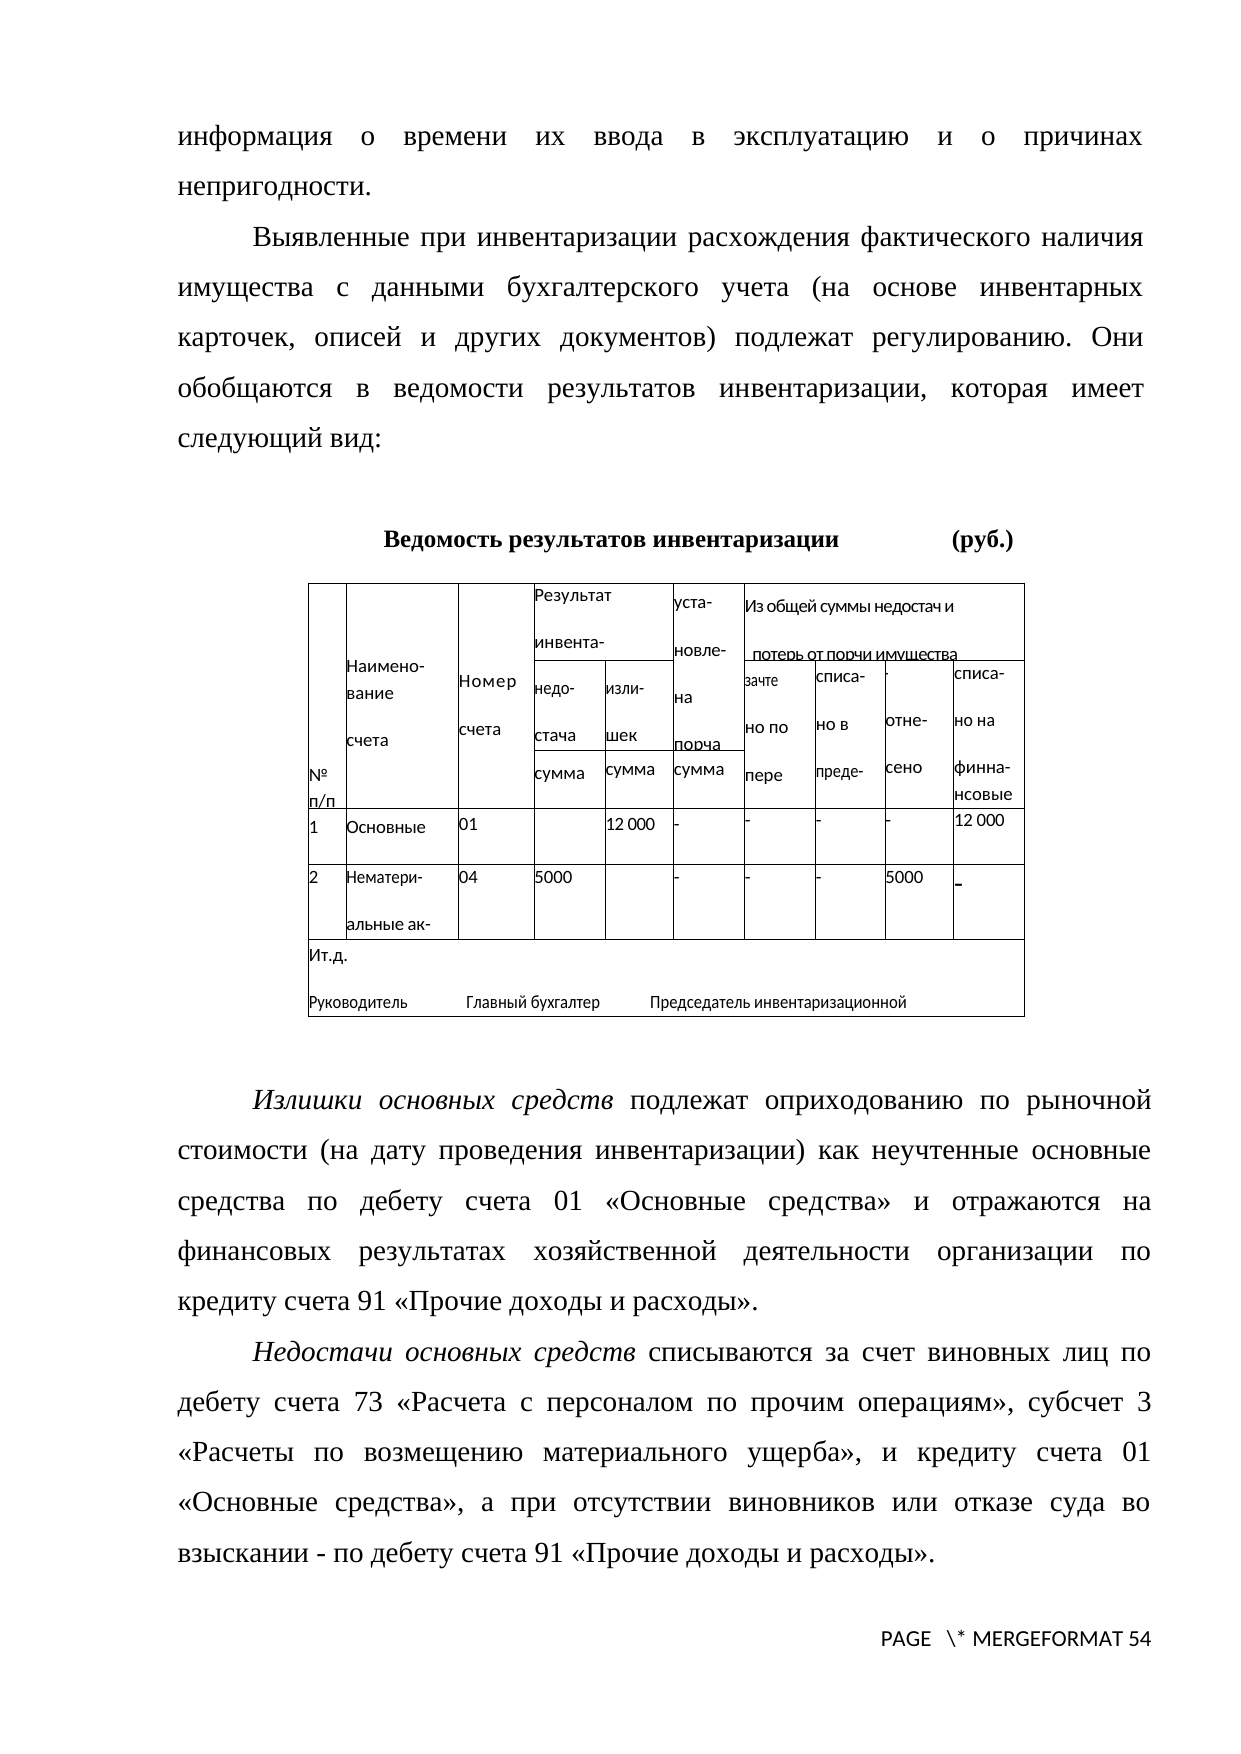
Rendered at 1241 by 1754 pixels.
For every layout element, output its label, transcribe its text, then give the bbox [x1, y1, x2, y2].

table_cell - [886, 809, 953, 864]
table_cell недо- стача [535, 661, 605, 749]
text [177, 118, 1144, 202]
table_cell 5000 [886, 865, 953, 939]
table_cell - [674, 809, 744, 864]
table_cell - [954, 865, 1024, 939]
table_cell - [745, 865, 815, 939]
table_cell - [816, 865, 885, 939]
table_header Из общей суммы недостач и потерь от порчи имущества [745, 584, 1024, 660]
table_cell Основные средства [347, 809, 458, 864]
table_cell - [674, 865, 744, 939]
table_cell Нематери- альные ак- тивы [347, 865, 458, 939]
table_cell - [745, 809, 815, 864]
table_cell списа- но на финна-нсовые резуль- таты [954, 661, 1024, 807]
table_cell - отне- сено на ви- нов- ных лиц [886, 661, 953, 807]
table_cell 2 [309, 865, 346, 939]
table_cell 04 [459, 865, 534, 939]
table_cell [535, 809, 605, 864]
table_cell Ит.д. Руководитель Главный бухгалтер Председатель инвентаризационной комиссии [309, 940, 1024, 1016]
table_cell - [816, 809, 885, 864]
text Излишки основных средств подлежат оприходованию по рыночной стоимости (на дату проведения инвентаризации) как неучтенные основные средства по дебету счета 01 «Основные средства» и отражаются на финансовых результатах хозяйственной деятельности организации по кредиту счета 91 «Прочие доходы и расходы». [177, 1082, 1152, 1317]
table_cell изли- шек [606, 661, 673, 749]
table_cell сумма [606, 751, 673, 807]
table_cell сумма [535, 751, 605, 807]
table_header Результат инвента- ризации [535, 584, 673, 660]
text Недостачи основных средств списываются за счет виновных лиц по дебету счета 73 «Расчета с персоналом по прочим операциям», субсчет 3 «Расчеты по возмещению материального ущерба», и кредиту счета 01 «Основные средства», а при отсутствии виновников или отказе суда во взыскании - по дебету счета 91 «Прочие доходы и расходы». [177, 1334, 1152, 1568]
table_header уста- новле- на порча иму- щества [674, 584, 744, 749]
table_cell 1 [309, 809, 346, 864]
table_cell 12 000 [954, 809, 1024, 864]
text Ведомость результатов инвентаризации (руб.) [177, 524, 1152, 552]
table_cell зачте но по пере сорти- це [745, 661, 815, 807]
table_cell 01 [459, 809, 534, 864]
table_cell 12 000 [606, 809, 673, 864]
text Выявленные при инвентаризации расхождения фактического наличия имущества с данными бухгалтерского учета (на основе инвентарных карточек, описей и других документов) подлежат регулированию. Они обобщаются в ведомости результатов инвентаризации, которая имеет следующий вид: [177, 219, 1144, 453]
table_header Наимено- вание счета [347, 584, 458, 807]
table_cell [606, 865, 673, 939]
table_header Номер счета [459, 584, 534, 807]
table_cell списа- но в преде- лах норм убыли [816, 661, 885, 807]
table_header № п/п [309, 584, 346, 807]
table_cell сумма [674, 751, 744, 807]
table_cell 5000 [535, 865, 605, 939]
